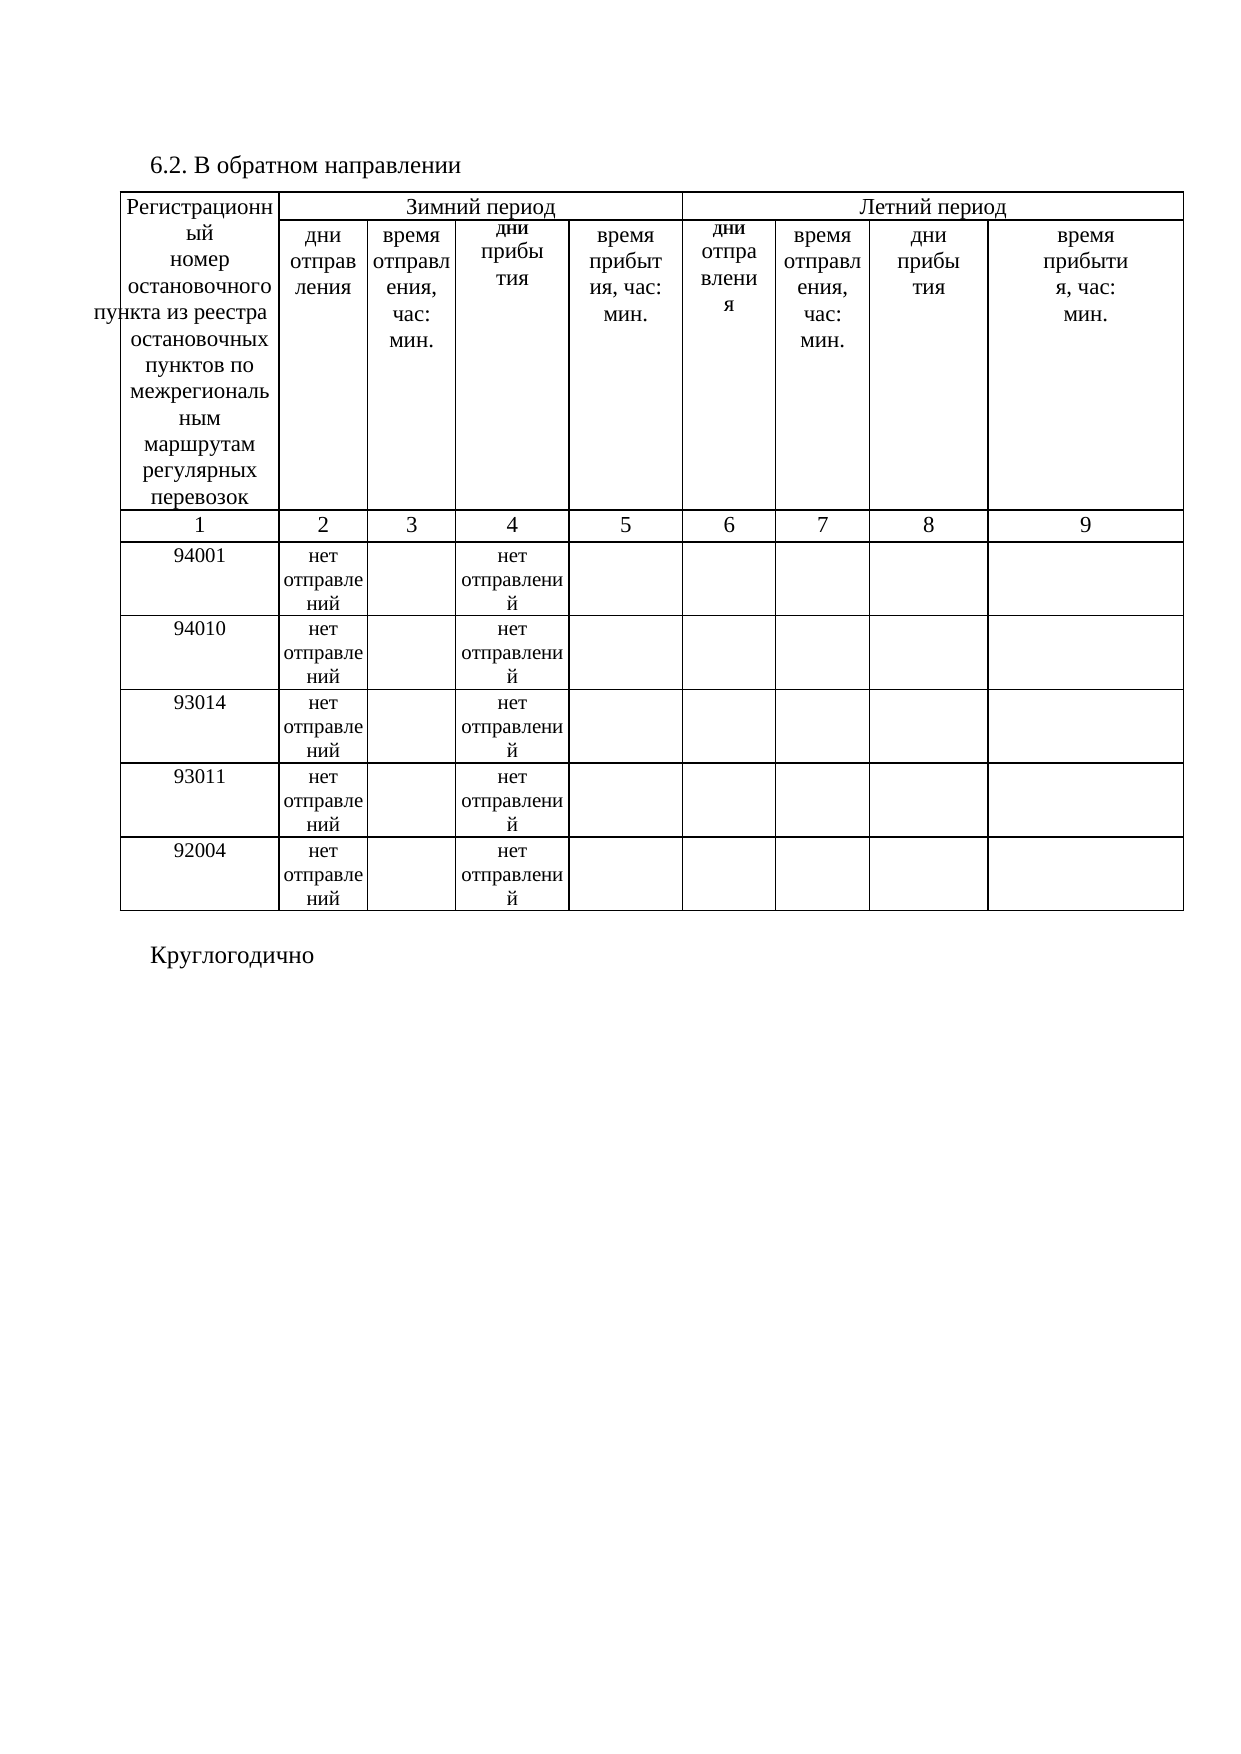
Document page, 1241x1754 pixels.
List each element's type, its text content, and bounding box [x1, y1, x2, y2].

table_cell [570, 616, 682, 688]
table_cell [776, 616, 869, 688]
table_header Летний период [683, 193, 1183, 219]
table_cell 92004 [121, 838, 278, 910]
table_cell 93011 [121, 764, 278, 836]
table_cell 5 [570, 511, 682, 541]
table_cell [570, 543, 682, 615]
table_cell нет отправлений [456, 764, 568, 836]
table_cell [683, 764, 775, 836]
table_cell время прибыти я, час: мин. [989, 221, 1183, 509]
table_cell [870, 616, 987, 688]
table_cell [570, 764, 682, 836]
table_cell [870, 543, 987, 615]
table_cell 9 [989, 511, 1183, 541]
table_cell [368, 690, 455, 762]
table_cell 8 [870, 511, 987, 541]
table_cell нет отправлений [280, 690, 367, 762]
table_cell 94010 [121, 616, 278, 688]
table_cell дни прибы тия [870, 221, 987, 509]
table_cell нет отправлений [456, 838, 568, 910]
table_cell время отправл ения, час: мин. [776, 221, 869, 509]
table_cell нет отправлений [280, 764, 367, 836]
table_cell [870, 690, 987, 762]
table_cell [368, 764, 455, 836]
table_cell [989, 838, 1183, 910]
table_cell 94001 [121, 543, 278, 615]
table_cell 7 [776, 511, 869, 541]
table_cell [683, 690, 775, 762]
table_cell 93014 [121, 690, 278, 762]
table_cell время отправл ения, час: мин. [368, 221, 455, 509]
table_cell [776, 838, 869, 910]
table_cell [989, 543, 1183, 615]
table_cell нет отправлений [456, 543, 568, 615]
table_cell [989, 764, 1183, 836]
table_cell [570, 690, 682, 762]
table_cell 2 [280, 511, 367, 541]
table_cell [870, 838, 987, 910]
table_cell дни отправ ления [280, 221, 367, 509]
table_cell [368, 838, 455, 910]
table_cell нет отправлений [456, 690, 568, 762]
table_cell [776, 543, 869, 615]
text Круглогодично [150, 940, 1090, 969]
table_cell [683, 838, 775, 910]
table_cell ДНИ отпра влени я [683, 221, 775, 509]
text 6.2. В обратном направлении [150, 150, 1090, 179]
table_cell нет отправлений [456, 616, 568, 688]
table_cell [989, 616, 1183, 688]
table_cell [570, 838, 682, 910]
table_cell нет отправлений [280, 543, 367, 615]
table_cell [683, 543, 775, 615]
table_cell [683, 616, 775, 688]
table_cell [776, 764, 869, 836]
table_cell [776, 690, 869, 762]
table_cell ДНИ прибы тия [456, 221, 568, 509]
table_cell [368, 543, 455, 615]
table_cell [870, 764, 987, 836]
table_cell 3 [368, 511, 455, 541]
table_cell 4 [456, 511, 568, 541]
table_cell [368, 616, 455, 688]
table_cell 1 [121, 511, 278, 541]
table_cell 6 [683, 511, 775, 541]
table_cell время прибыт ия, час: мин. [570, 221, 682, 509]
table_header Регистрационный номер остановочного пункта из реестра остановочных пунктов по межрегиональным маршрутам регулярных перевозок [121, 193, 278, 509]
table_cell нет отправлений [280, 616, 367, 688]
table_cell нет отправлений [280, 838, 367, 910]
table_header Зимний период [280, 193, 682, 219]
table_cell [989, 690, 1183, 762]
